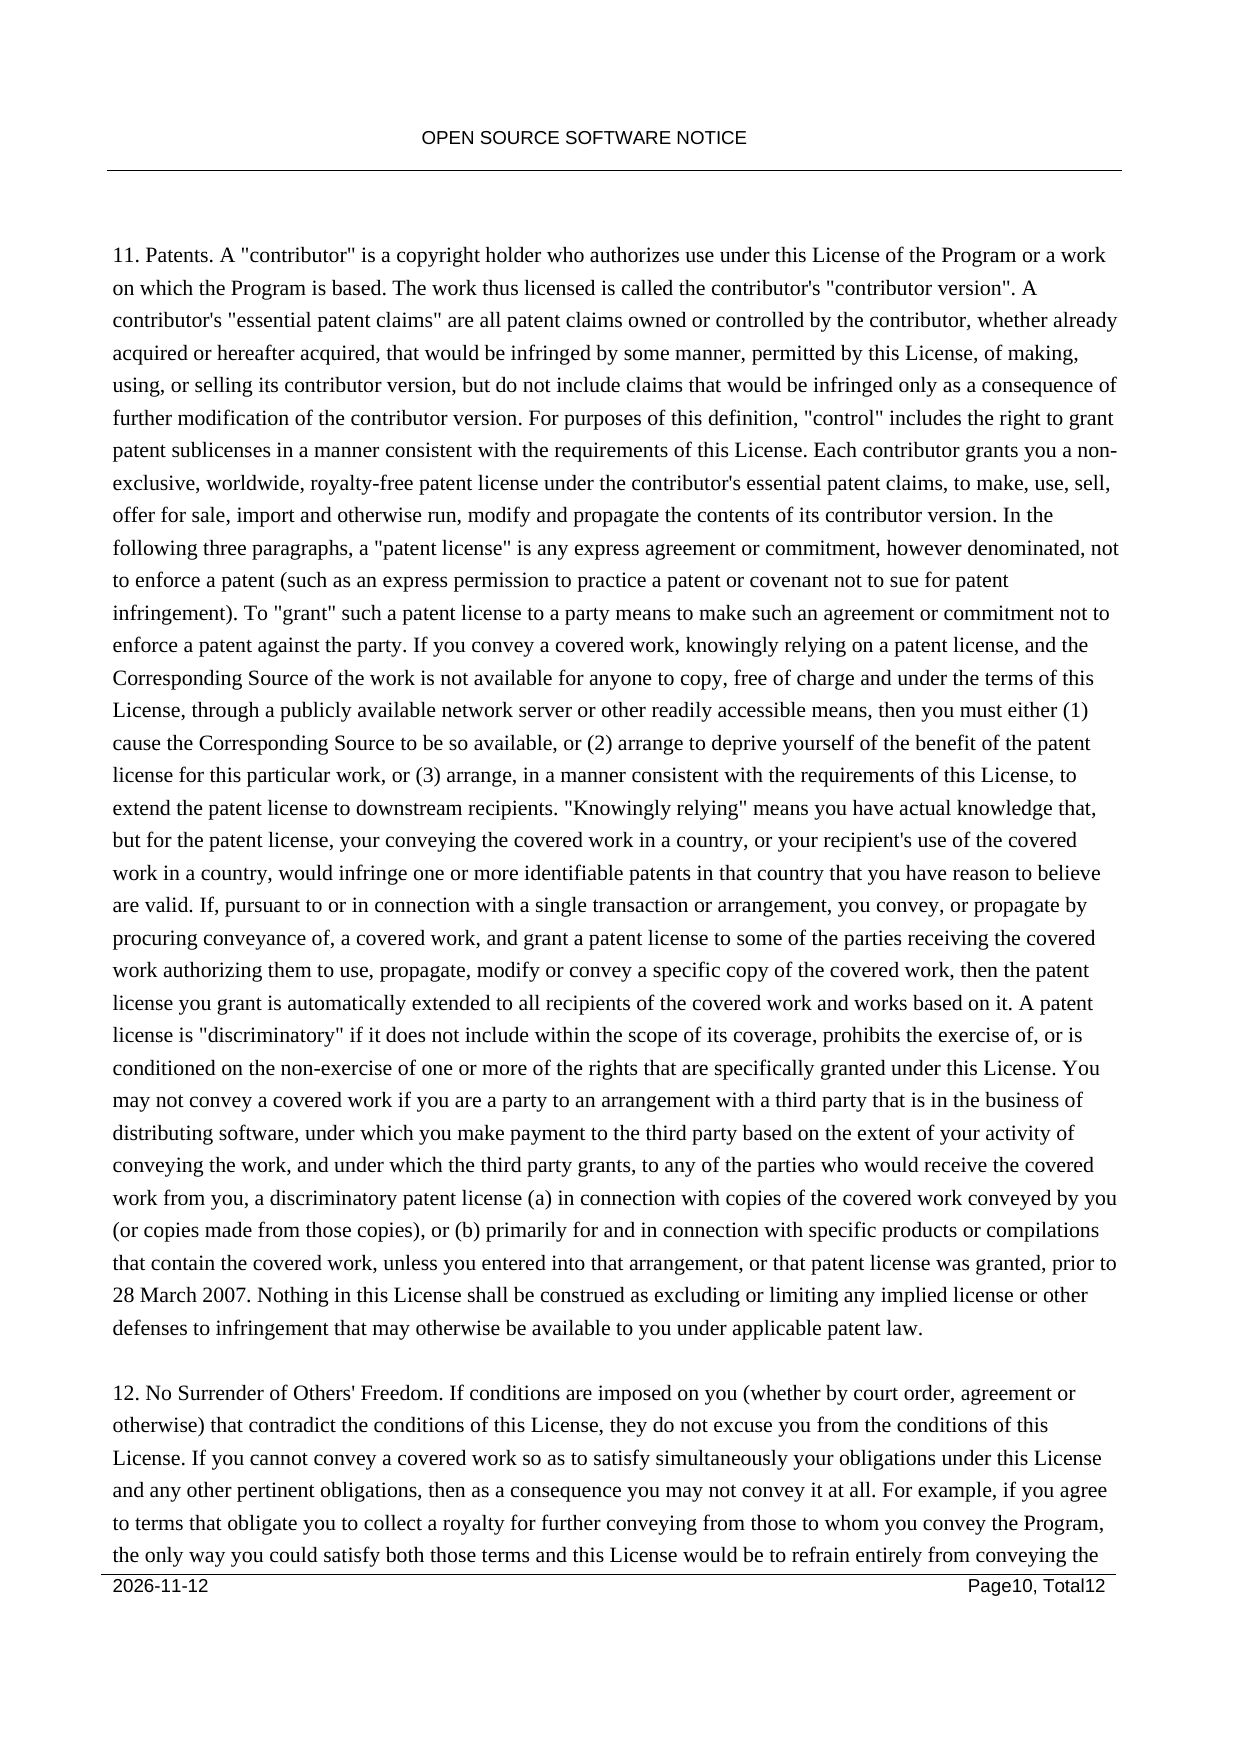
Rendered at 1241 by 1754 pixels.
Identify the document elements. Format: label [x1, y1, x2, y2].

text [112, 206, 1128, 1571]
